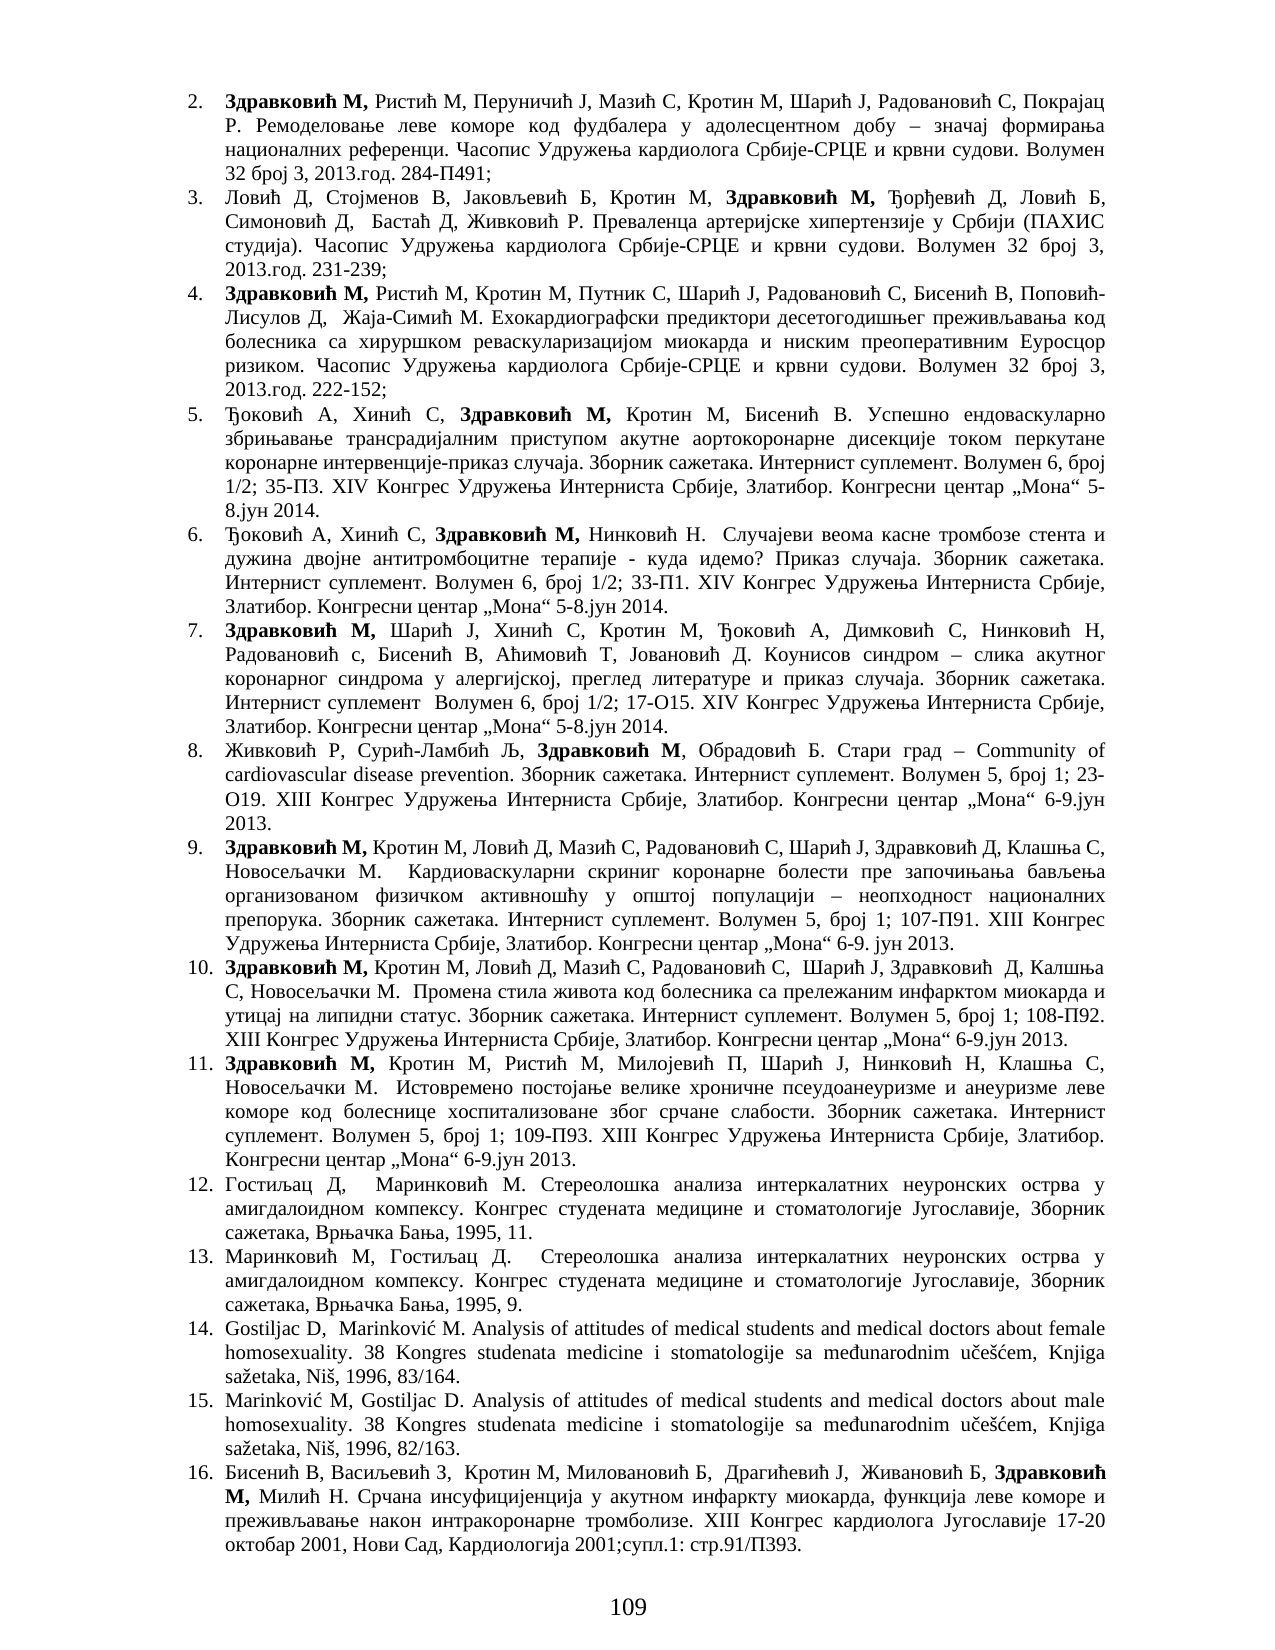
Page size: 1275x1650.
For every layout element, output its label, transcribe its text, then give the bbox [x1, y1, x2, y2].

list Здравковић М, Кротин М, Ловић Д, Мазић С, Радовановић С, Шарић Ј, Здравковић Д, Клашња С, Новосељачки М. Кардиоваскуларни скриниг коронарне болести пре започињања бављења организованом физичком активношћу у општој популацији – неопходност националних препорука. Зборник сажетака. Интернист суплемент. Волумен 5, број 1; 107-П91. XIII Конгрес Удружења Интерниста Србије, Златибор. Конгресни центар „Мона“ 6-9. јун 2013. [187, 834, 1106, 955]
list Гостиљац Д, Маринковић М. Стереолошка анализа интеркалатних неуронских острва у амигдалоидном компексу. Конгрес студената медицине и стоматологије Југославије, Зборник сажетака, Врњачка Бања, 1995, 11. [187, 1171, 1106, 1244]
list Здравковић М, Ристић М, Кротин М, Путник С, Шарић Ј, Радовановић С, Бисенић В, Поповић-Лисулов Д, Жаја-Симић М. Ехокардиографски предиктори десетогодишњег преживљавања код болесника са хируршком реваскуларизацијом миокарда и ниским преоперативним Еуросцор ризиком. Часопис Удружења кардиолога Србије-СРЦЕ и крвни судови. Волумен 32 број 3, 2013.год. 222-152; [187, 281, 1106, 401]
list Ловић Д, Стојменов В, Јаковљевић Б, Кротин М, Здравковић М, Ђорђевић Д, Ловић Б, Симоновић Д, Бастаћ Д, Живковић Р. Преваленца артеријске хипертензије у Србији (ПАХИС студија). Часопис Удружења кардиолога Србије-СРЦЕ и крвни судови. Волумен 32 број 3, 2013.год. 231-239; [187, 185, 1106, 281]
list Здравковић М, Кротин М, Ристић М, Милојевић П, Шарић Ј, Нинковић Н, Клашња С, Новосељачки М. Истовремено постојање велике хроничне псеудоанеуризме и анеуризме леве коморе код болеснице хоспитализоване због срчане слабости. Зборник сажетака. Интернист суплемент. Волумен 5, број 1; 109-П93. XIII Конгрес Удружења Интерниста Србије, Златибор. Конгресни центар „Мона“ 6-9.јун 2013. [187, 1051, 1106, 1171]
list Здравковић М, Шарић Ј, Хинић С, Кротин М, Ђоковић А, Димковић С, Нинковић Н, Радовановић с, Бисенић В, Аћимовић Т, Јовановић Д. Коунисов синдром – слика акутног коронарног синдрома у алергијској, преглед литературе и приказ случаја. Зборник сажетака. Интернист суплемент Волумен 6, број 1/2; 17-О15. XIV Конгрес Удружења Интерниста Србије, Златибор. Конгресни центар „Мона“ 5-8.јун 2014. [187, 618, 1106, 738]
list Бисенић В, Васиљевић З, Кротин М, Миловановић Б, Драгићевић Ј, Живановић Б, Здравковић М, Милић Н. Срчана инсуфицијенција у акутном инфаркту миокарда, функција леве коморе и преживљавање након интракоронарне тромболизе. XIII Конгрес кардиолога Југославије 17-20 октобар 2001, Нови Сад, Кардиологија 2001;супл.1: стр.91/П393. [187, 1460, 1106, 1556]
list Ђоковић А, Хинић С, Здравковић М, Нинковић Н. Случајеви веома касне тромбозе стента и дужина двојне антитромбоцитне терапије - куда идемо? Приказ случаја. Зборник сажетака. Интернист суплемент. Волумен 6, број 1/2; 33-П1. XIV Конгрес Удружења Интерниста Србије, Златибор. Конгресни центар „Мона“ 5-8.јун 2014. [187, 522, 1106, 618]
list Здравковић М, Ристић М, Перуничић Ј, Мазић С, Кротин М, Шарић Ј, Радовановић С, Покрајац Р. Ремоделовање леве коморе код фудбалера у адолесцентном добу – значај формирања националних референци. Часопис Удружења кардиолога Србије-СРЦЕ и крвни судови. Волумен 32 број 3, 2013.год. 284-П491; [187, 89, 1106, 185]
list Ђоковић А, Хинић С, Здравковић М, Кротин М, Бисенић В. Успешно ендоваскуларно збрињавање трансрадијалним приступом акутне аортокоронарне дисекције током перкутане коронарне интервенције-приказ случаја. Зборник сажетака. Интернист суплемент. Волумен 6, број 1/2; 35-П3. XIV Конгрес Удружења Интерниста Србије, Златибор. Конгресни центар „Мона“ 5-8.јун 2014. [187, 401, 1106, 522]
list Marinković M, Gostiljac D. Analysis of attitudes of medical students and medical doctors about male homosexuality. 38 Kongres studenata medicine i stomatologije sa međunarodnim učešćem, Knjiga sažetaka, Niš, 1996, 82/163. [187, 1388, 1106, 1460]
list Живковић Р, Сурић-Ламбић Љ, Здравковић М, Обрадовић Б. Стари град – Community of cardiovascular disease prevention. Зборник сажетака. Интернист суплемент. Волумен 5, број 1; 23-О19. XIII Конгрес Удружења Интерниста Србије, Златибор. Конгресни центар „Мона“ 6-9.јун 2013. [187, 738, 1106, 834]
list Маринковић М, Гостиљац Д. Стереолошка анализа интеркалатних неуронских острва у амигдалоидном компексу. Конгрес студената медицине и стоматологије Југославије, Зборник сажетака, Врњачка Бања, 1995, 9. [187, 1244, 1106, 1316]
list Здравковић М, Кротин М, Ловић Д, Мазић С, Радовановић С, Шарић Ј, Здравковић Д, Калшња С, Новосељачки М. Промена стила живота код болесника са прележаним инфарктом миокарда и утицај на липидни статус. Зборник сажетака. Интернист суплемент. Волумен 5, број 1; 108-П92. XIII Конгрес Удружења Интерниста Србије, Златибор. Конгресни центар „Мона“ 6-9.јун 2013. [187, 955, 1106, 1051]
list Gostiljac D, Marinković M. Analysis of attitudes of medical students and medical doctors about female homosexuality. 38 Kongres studenata medicine i stomatologije sa međunarodnim učešćem, Knjiga sažetaka, Niš, 1996, 83/164. [187, 1316, 1106, 1388]
